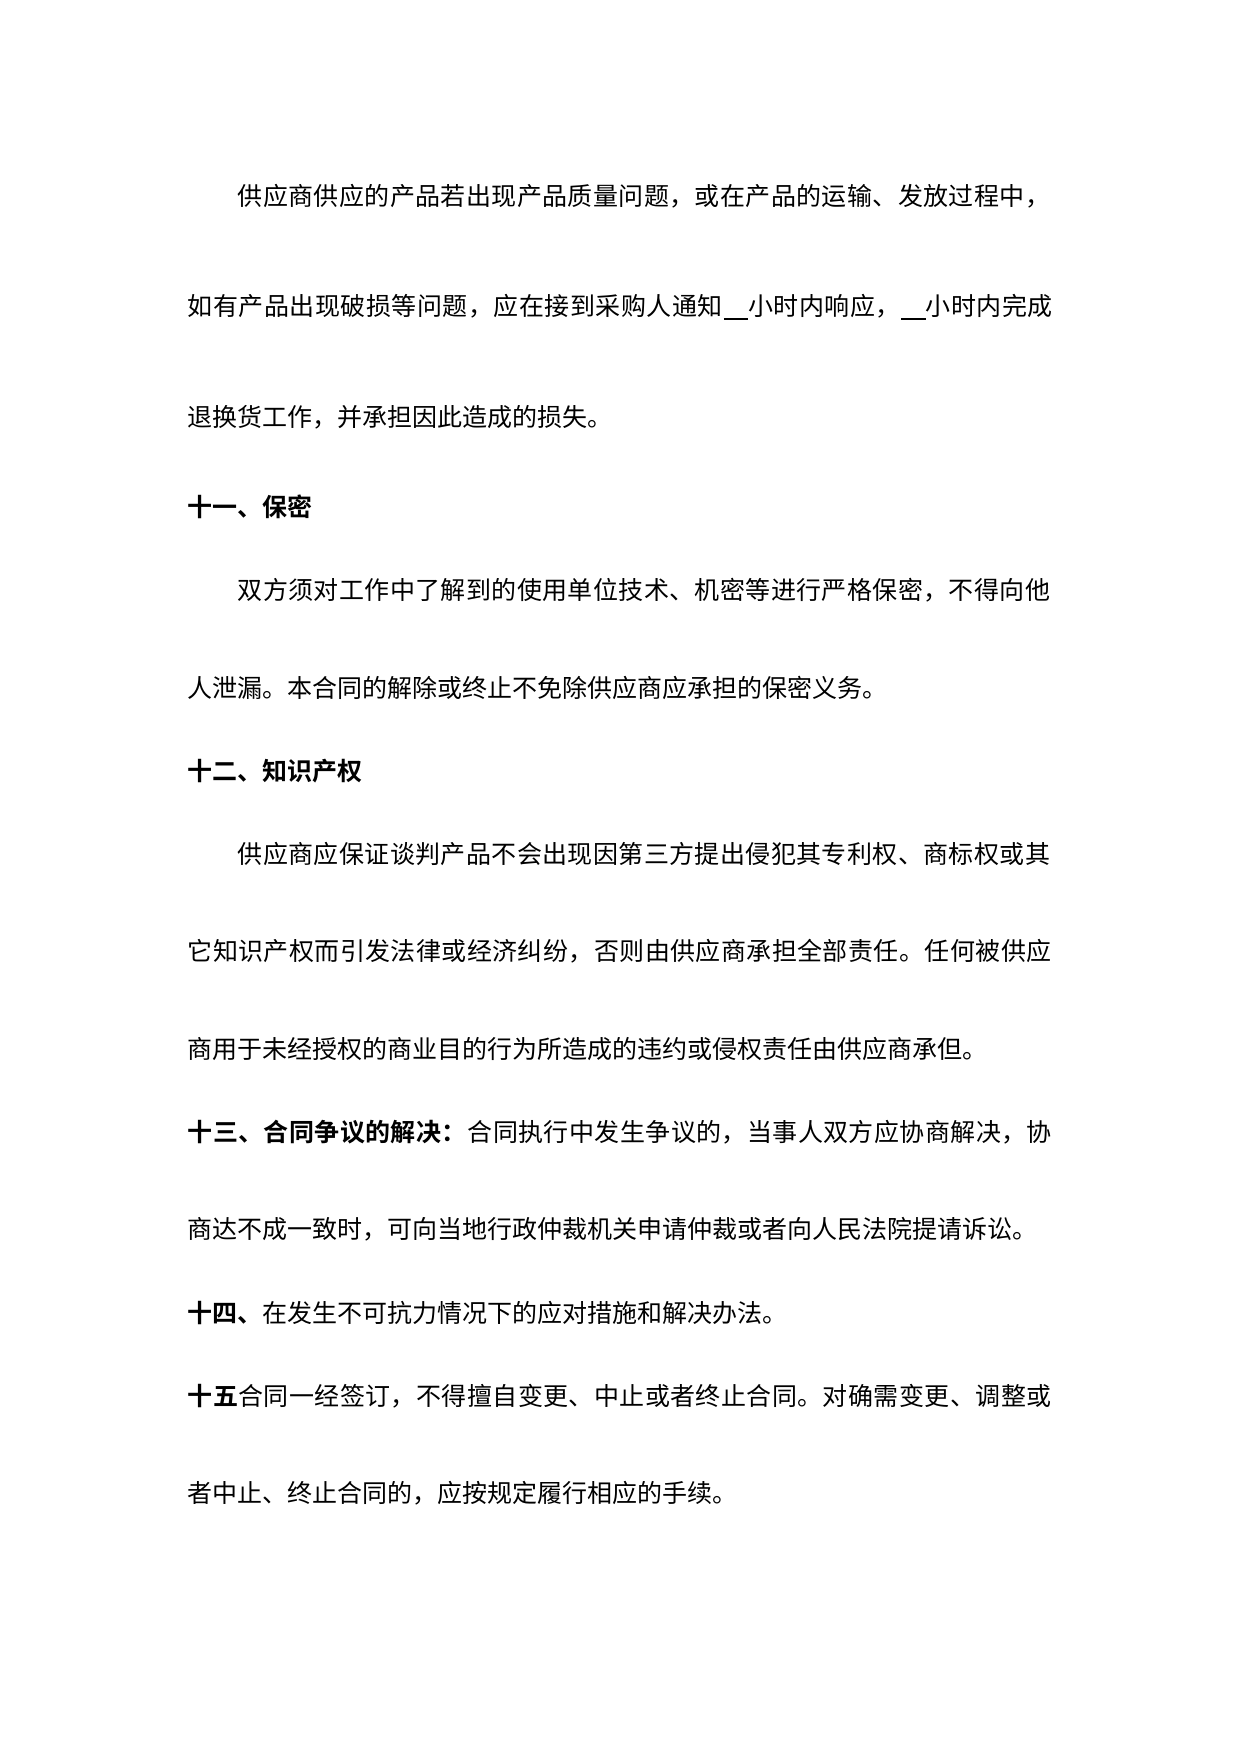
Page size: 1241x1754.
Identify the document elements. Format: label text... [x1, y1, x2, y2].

text 十四、在发生不可抗力情况下的应对措施和解决办法。 [187, 1279, 1053, 1344]
text 双方须对工作中了解到的使用单位技术、机密等进行严格保密，不得向他人泄漏。本合同的解除或终止不免除供应商应承担的保密义务。 [187, 556, 1053, 719]
text 十五合同一经签订，不得擅自变更、中止或者终止合同。对确需变更、调整或者中止、终止合同的，应按规定履行相应的手续。 [187, 1362, 1053, 1524]
text 十一、保密 [187, 473, 1053, 538]
text 十三、合同争议的解决：合同执行中发生争议的，当事人双方应协商解决，协商达不成一致时，可向当地行政仲裁机关申请仲裁或者向人民法院提请诉讼。 [187, 1098, 1053, 1261]
text 十二、知识产权 [187, 737, 1053, 802]
text 供应商应保证谈判产品不会出现因第三方提出侵犯其专利权、商标权或其它知识产权而引发法律或经济纠纷，否则由供应商承担全部责任。任何被供应商用于未经授权的商业目的行为所造成的违约或侵权责任由供应商承但。 [187, 820, 1053, 1080]
text 供应商供应的产品若出现产品质量问题，或在产品的运输、发放过程中，如有产品出现破损等问题，应在接到采购人通知 小时内响应， 小时内完成退换货工作，并承担因此造成的损失。 [187, 162, 1053, 448]
